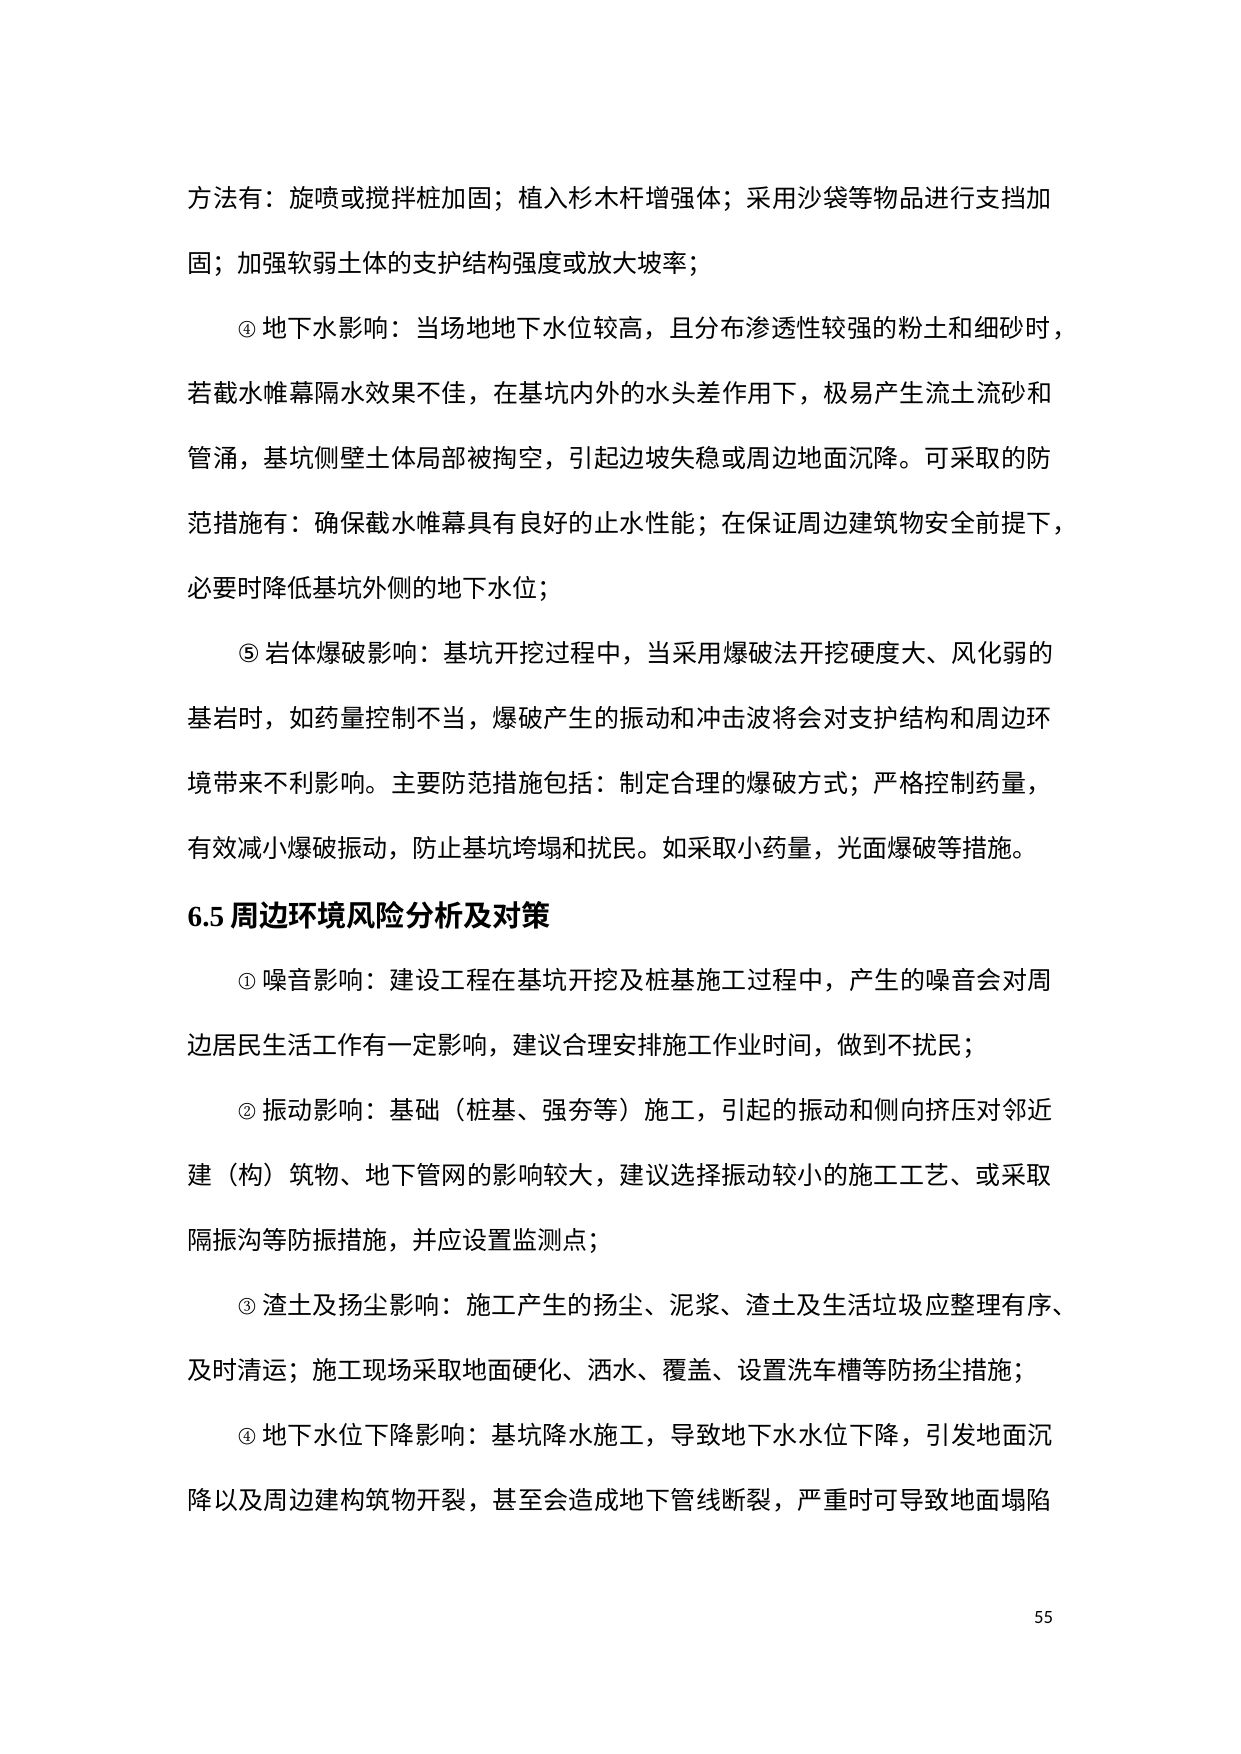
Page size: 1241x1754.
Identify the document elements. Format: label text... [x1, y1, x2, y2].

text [179, 162, 1061, 294]
text ④地下水影响：当场地地下水位较高，且分布渗透性较强的粉土和细砂时，若截水帷幕隔水效果不佳，在基坑内外的水头差作用下，极易产生流土流砂和管涌，基坑侧壁土体局部被掏空，引起边坡失稳或周边地面沉降。可采取的防范措施有：确保截水帷幕具有良好的止水性能；在保证周边建筑物安全前提下，必要时降低基坑外侧的地下水位； [187, 294, 1053, 619]
text ⑤岩体爆破影响：基坑开挖过程中，当采用爆破法开挖硬度大、风化弱的基岩时，如药量控制不当，爆破产生的振动和冲击波将会对支护结构和周边环境带来不利影响。主要防范措施包括：制定合理的爆破方式；严格控制药量，有效减小爆破振动，防止基坑垮塌和扰民。如采取小药量，光面爆破等措施。 [179, 619, 1061, 881]
text ③渣土及扬尘影响：施工产生的扬尘、泥浆、渣土及生活垃圾应整理有序、及时清运；施工现场采取地面硬化、洒水、覆盖、设置洗车槽等防扬尘措施； [187, 1271, 1053, 1401]
text ②振动影响：基础（桩基、强夯等）施工，引起的振动和侧向挤压对邻近建（构）筑物、地下管网的影响较大，建议选择振动较小的施工工艺、或采取隔振沟等防振措施，并应设置监测点； [187, 1076, 1053, 1271]
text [187, 1401, 1053, 1531]
text ①噪音影响：建设工程在基坑开挖及桩基施工过程中，产生的噪音会对周边居民生活工作有一定影响，建议合理安排施工作业时间，做到不扰民； [187, 946, 1053, 1076]
subtitle 6.5周边环境风险分析及对策 [187, 881, 1053, 946]
